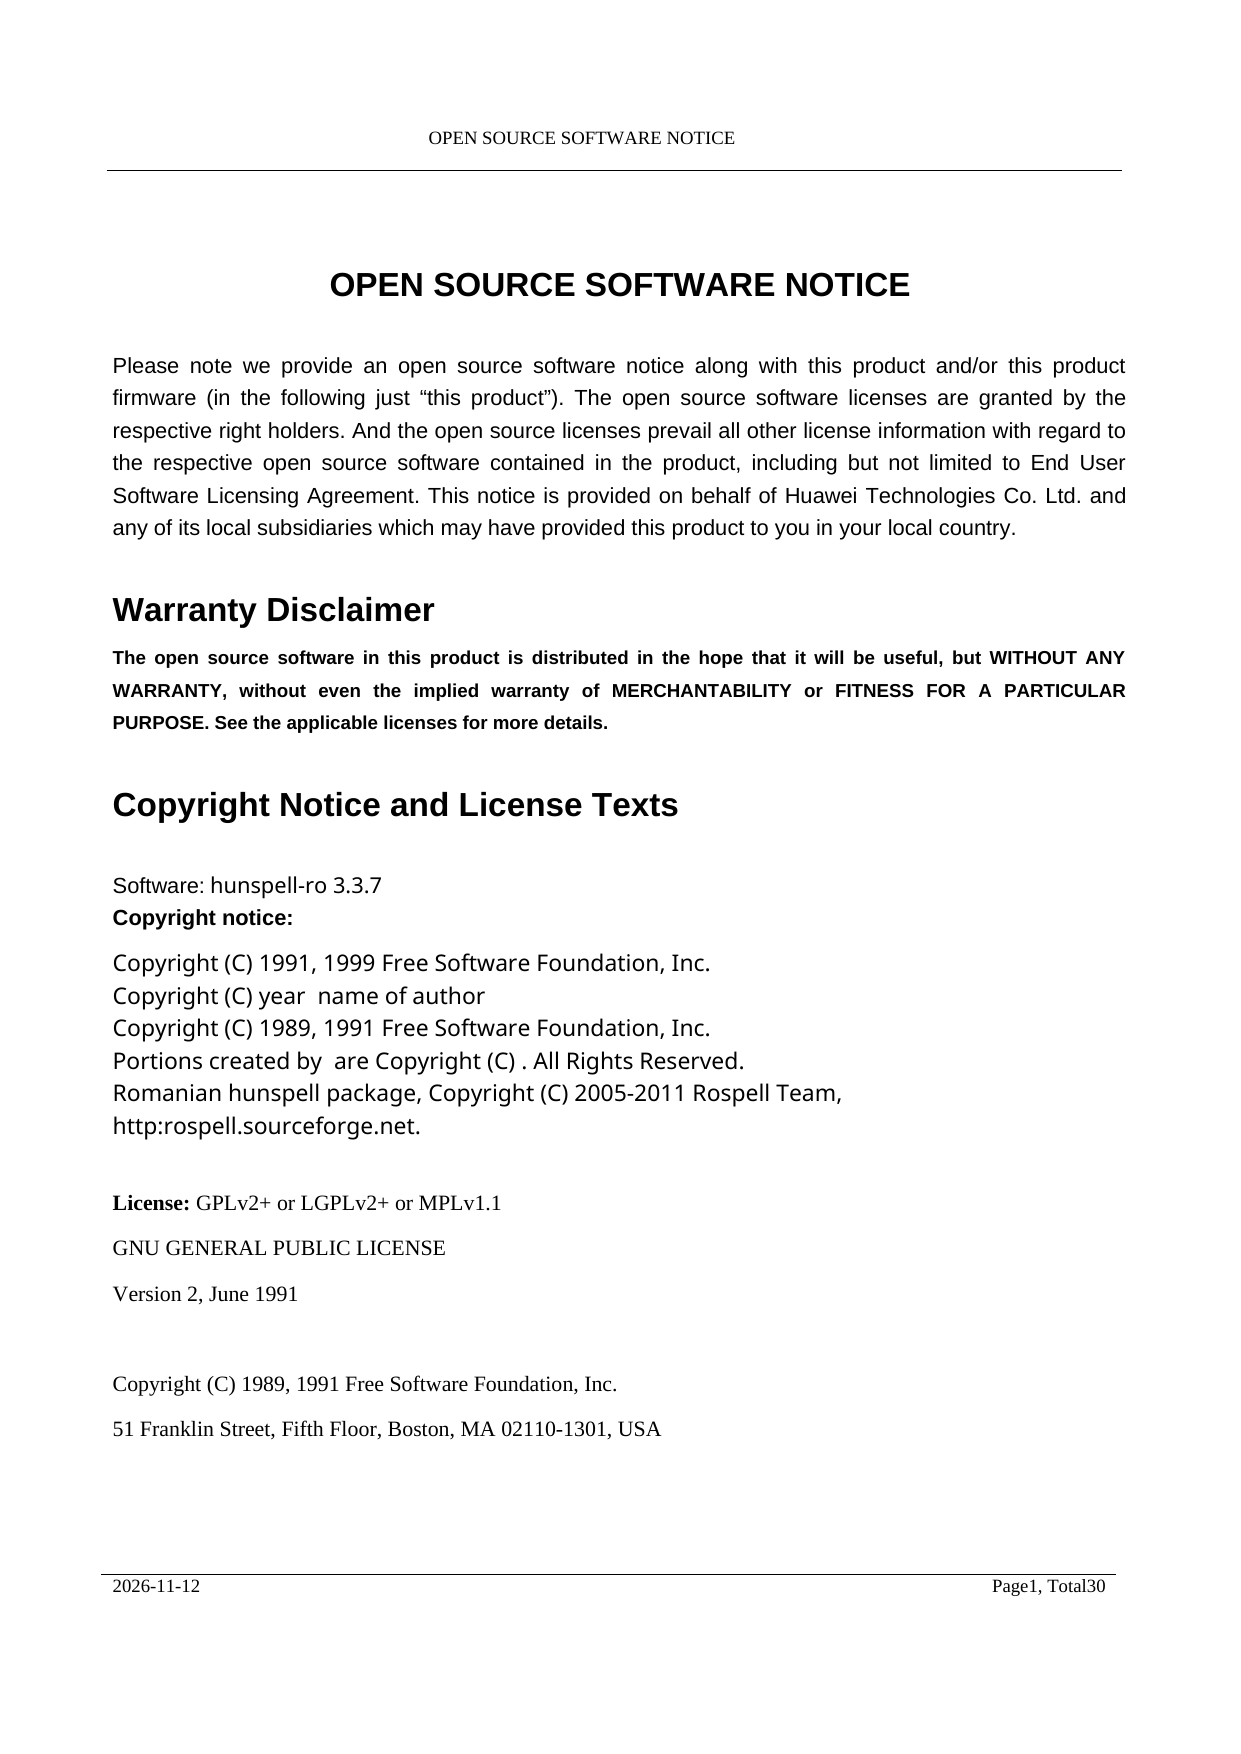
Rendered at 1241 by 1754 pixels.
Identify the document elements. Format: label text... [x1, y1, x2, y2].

text Copyright (C) 1989, 1991 Free Software Foundation, Inc. [112, 1012, 1128, 1044]
text GNU GENERAL PUBLIC LICENSE [112, 1232, 1128, 1264]
text Please note we provide an open source software notice along with this product and/or this product firmware (in the following just “this product”). The open source software licenses are granted by the respective right holders. And the open source licenses prevail all other license information with regard to the respective open source software contained in the product, including but not limited to End User Software Licensing Agreement. This notice is provided on behalf of Huawei Technologies Co. Ltd. and any of its local subsidiaries which may have provided this product to you in your local country. [112, 349, 1128, 544]
text Software: hunspell-ro 3.3.7 [112, 869, 1128, 901]
text Copyright (C) year name of author [112, 979, 1128, 1012]
text Copyright (C) 1989, 1991 Free Software Foundation, Inc. [112, 1367, 1128, 1399]
text Copyright (C) 1991, 1999 Free Software Foundation, Inc. [112, 947, 1128, 979]
text Copyright notice: [112, 901, 1128, 934]
text Warranty Disclaimer [112, 576, 1128, 641]
text Romanian hunspell package, Copyright (C) 2005-2011 Rospell Team, http:rospell.sourceforge.net. [112, 1077, 1128, 1142]
text License: GPLv2+ or LGPLv2+ or MPLv1.1 [112, 1187, 1128, 1219]
text OPEN SOURCE SOFTWARE NOTICE [112, 251, 1128, 316]
text The open source software in this product is distributed in the hope that it will be useful, but WITHOUT ANY WARRANTY, without even the implied warranty of MERCHANTABILITY or FITNESS FOR A PARTICULAR PURPOSE. See the applicable licenses for more details. [112, 641, 1128, 739]
text Version 2, June 1991 [112, 1277, 1128, 1309]
text 51 Franklin Street, Fifth Floor, Boston, MA 02110-1301, USA [112, 1412, 1128, 1445]
text Portions created by are Copyright (C) . All Rights Reserved. [112, 1044, 1128, 1077]
text Copyright Notice and License Texts [112, 771, 1128, 836]
